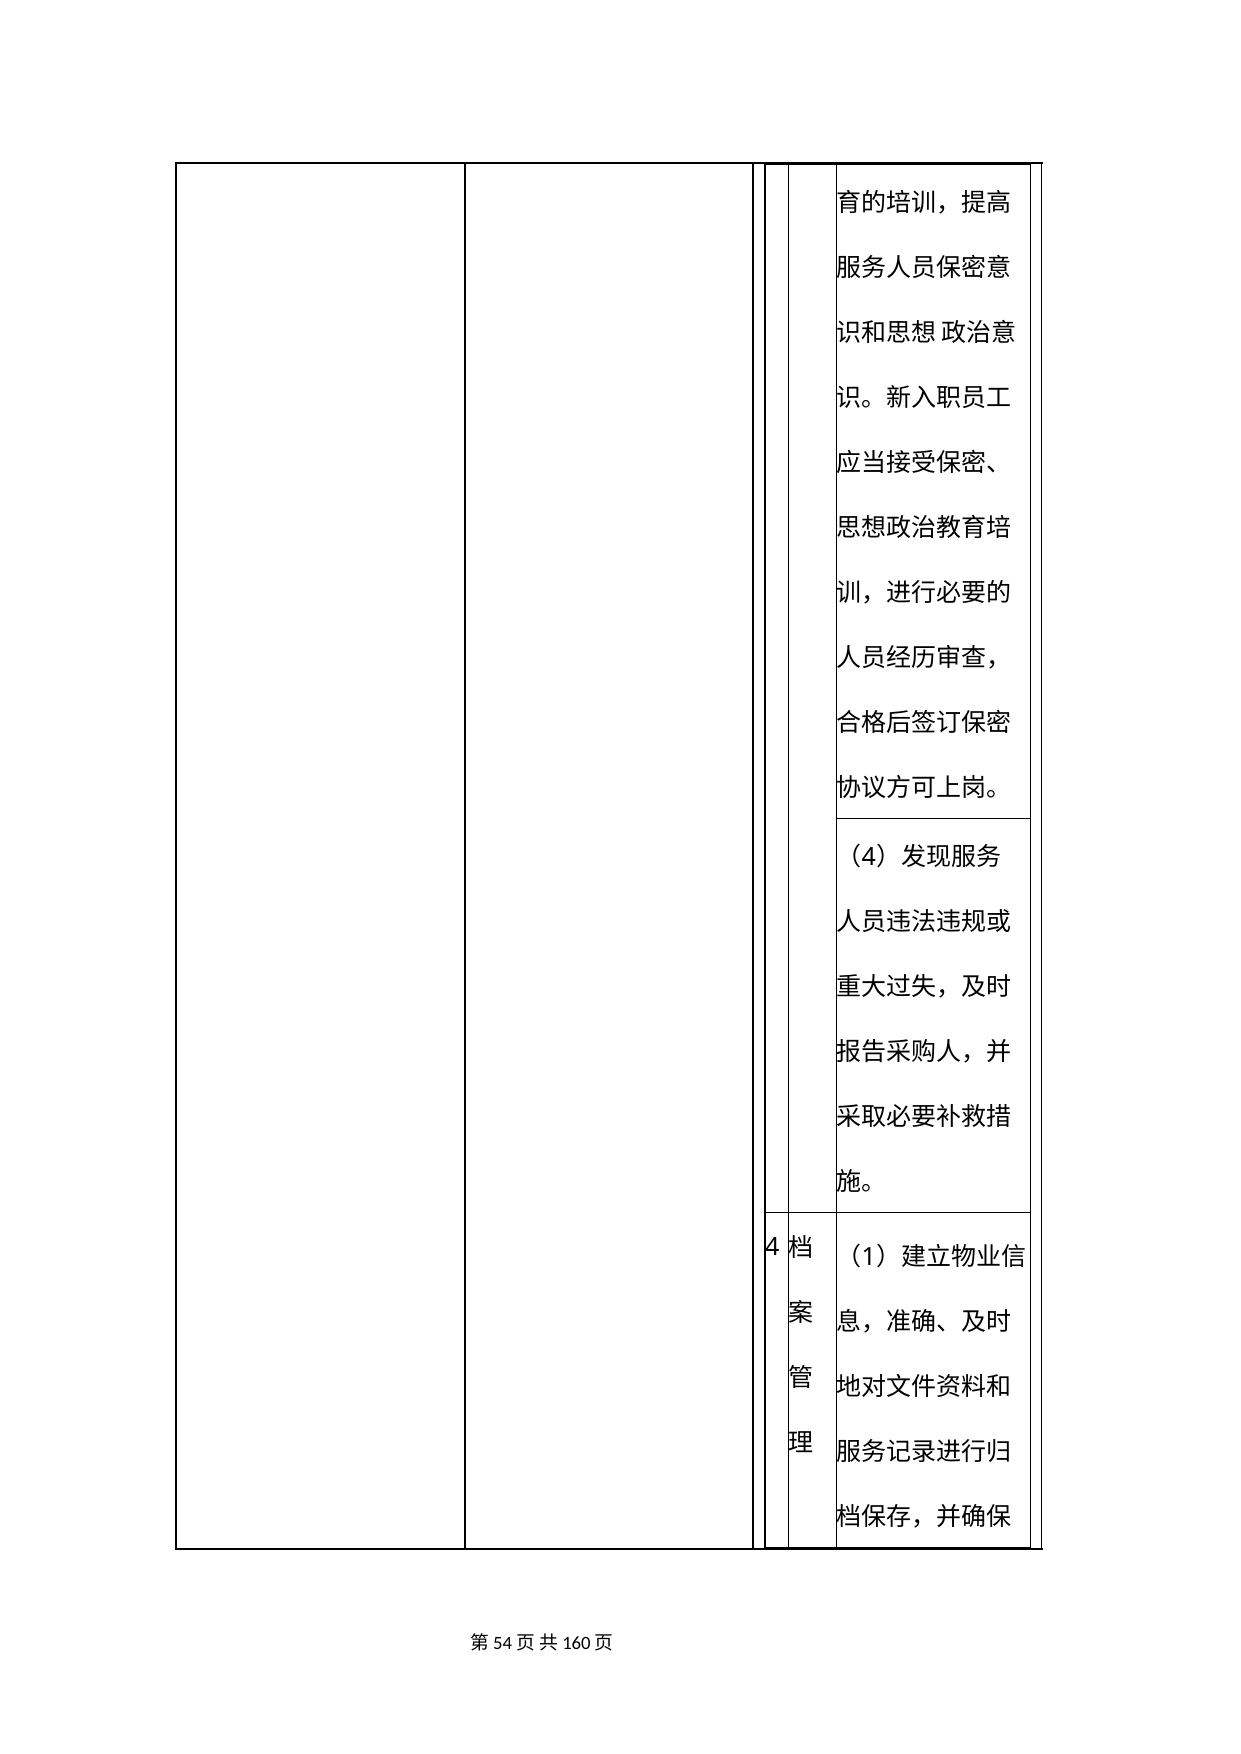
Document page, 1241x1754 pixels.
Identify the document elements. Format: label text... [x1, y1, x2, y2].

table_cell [837, 1213, 1030, 1547]
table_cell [789, 165, 836, 1212]
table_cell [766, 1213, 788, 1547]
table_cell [1031, 164, 1041, 1548]
table_cell 2 [177, 164, 464, 1548]
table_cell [789, 1213, 836, 1547]
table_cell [837, 165, 1030, 818]
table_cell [766, 165, 788, 1212]
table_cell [754, 164, 764, 1548]
table_cell [466, 164, 752, 1548]
